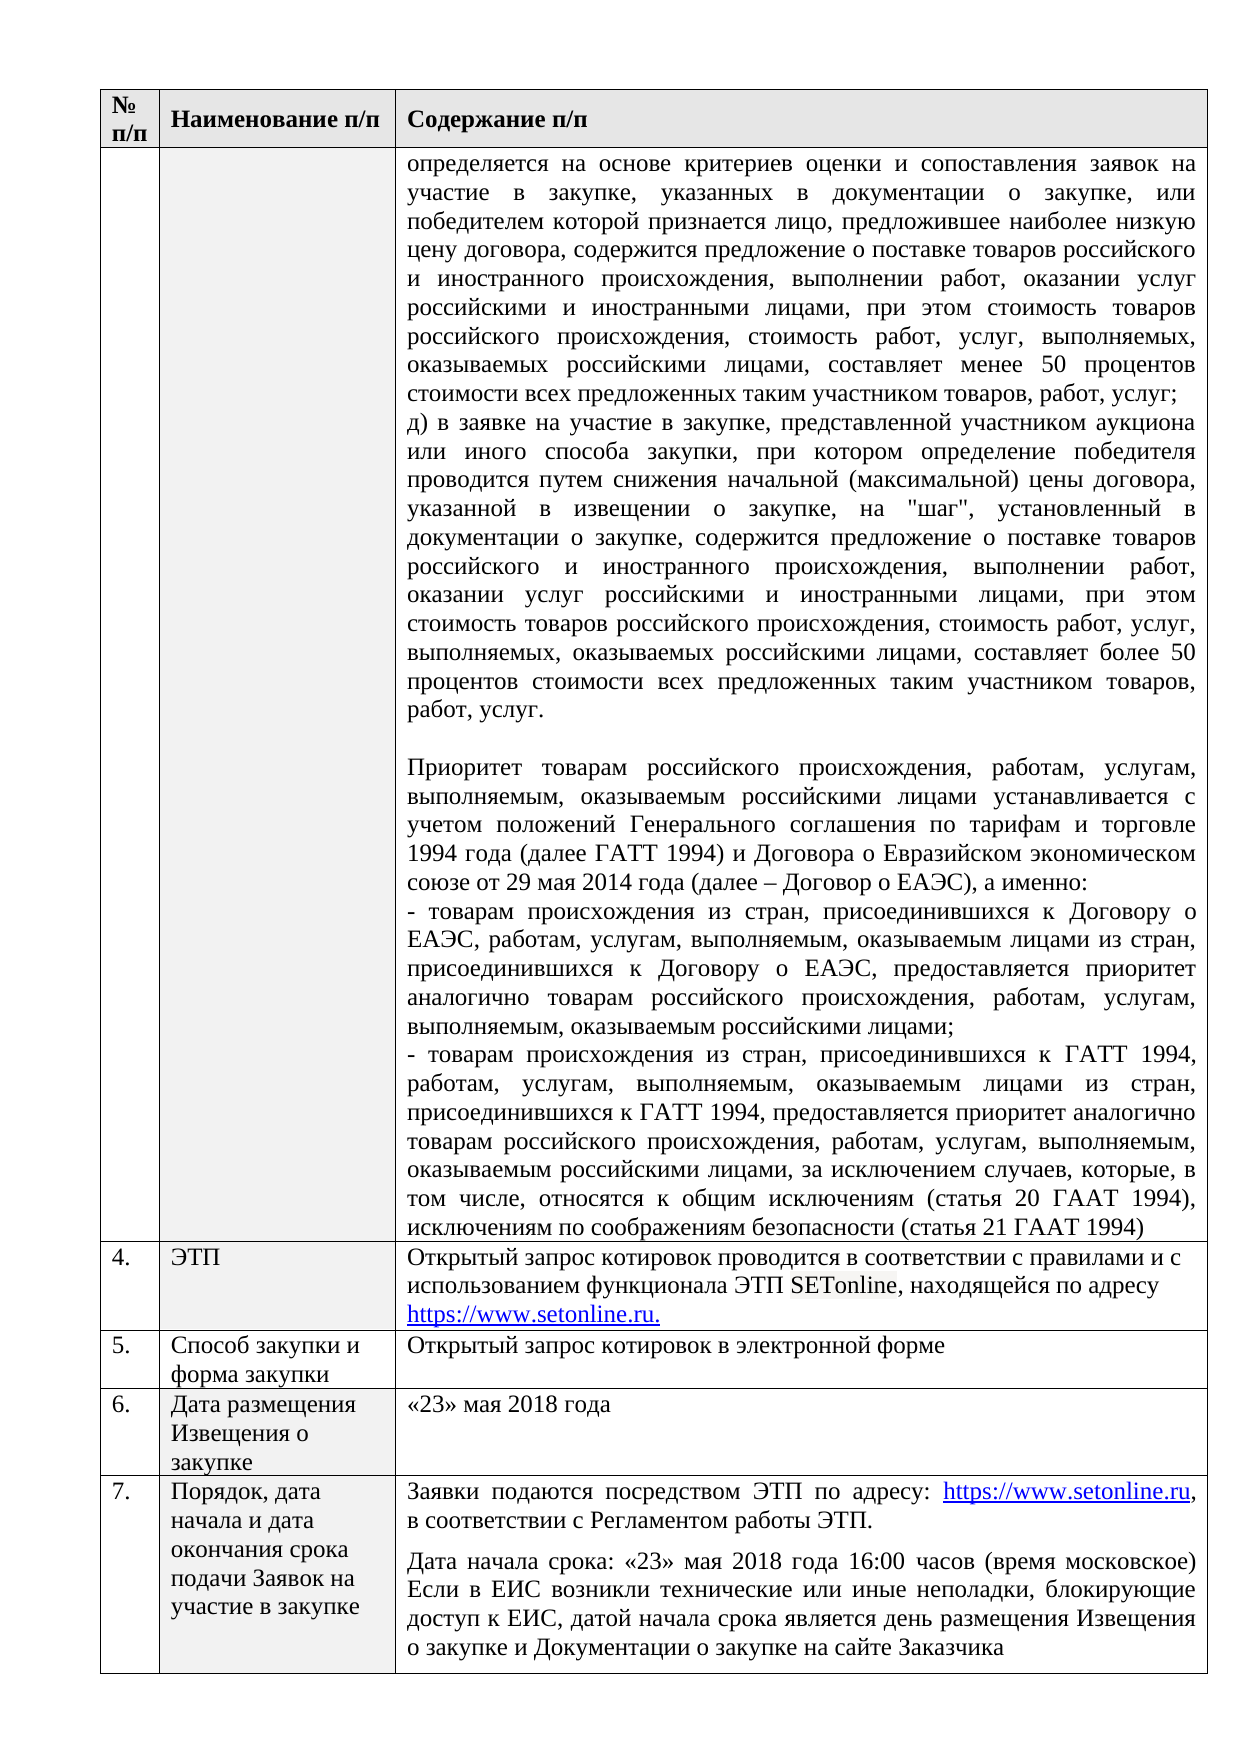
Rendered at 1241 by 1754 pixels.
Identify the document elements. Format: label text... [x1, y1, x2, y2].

table_cell Дата размещения Извещения о закупке [160, 1389, 395, 1475]
table_cell [101, 1331, 159, 1388]
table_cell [396, 148, 1207, 1241]
table_cell [101, 1476, 159, 1673]
table_header Содержание п/п [396, 90, 1207, 147]
table_cell [101, 1389, 159, 1475]
table_cell [101, 1242, 159, 1329]
table_cell [101, 148, 159, 1241]
table_cell Открытый запрос котировок проводится в соответствии с правилами и с использованием функционала ЭТП SETonline, находящейся по адресу https://www.setonline.ru. [396, 1242, 1207, 1329]
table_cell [396, 1476, 1207, 1673]
table_cell Открытый запрос котировок в электронной форме [396, 1331, 1207, 1388]
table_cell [160, 148, 395, 1241]
table_cell ЭТП [160, 1242, 395, 1329]
table_header № п/п [101, 90, 159, 147]
table_cell Способ закупки и форма закупки [160, 1331, 395, 1388]
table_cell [160, 1476, 395, 1673]
table_header Наименование п/п [160, 90, 395, 147]
table_cell «23» мая 2018 года [396, 1389, 1207, 1475]
